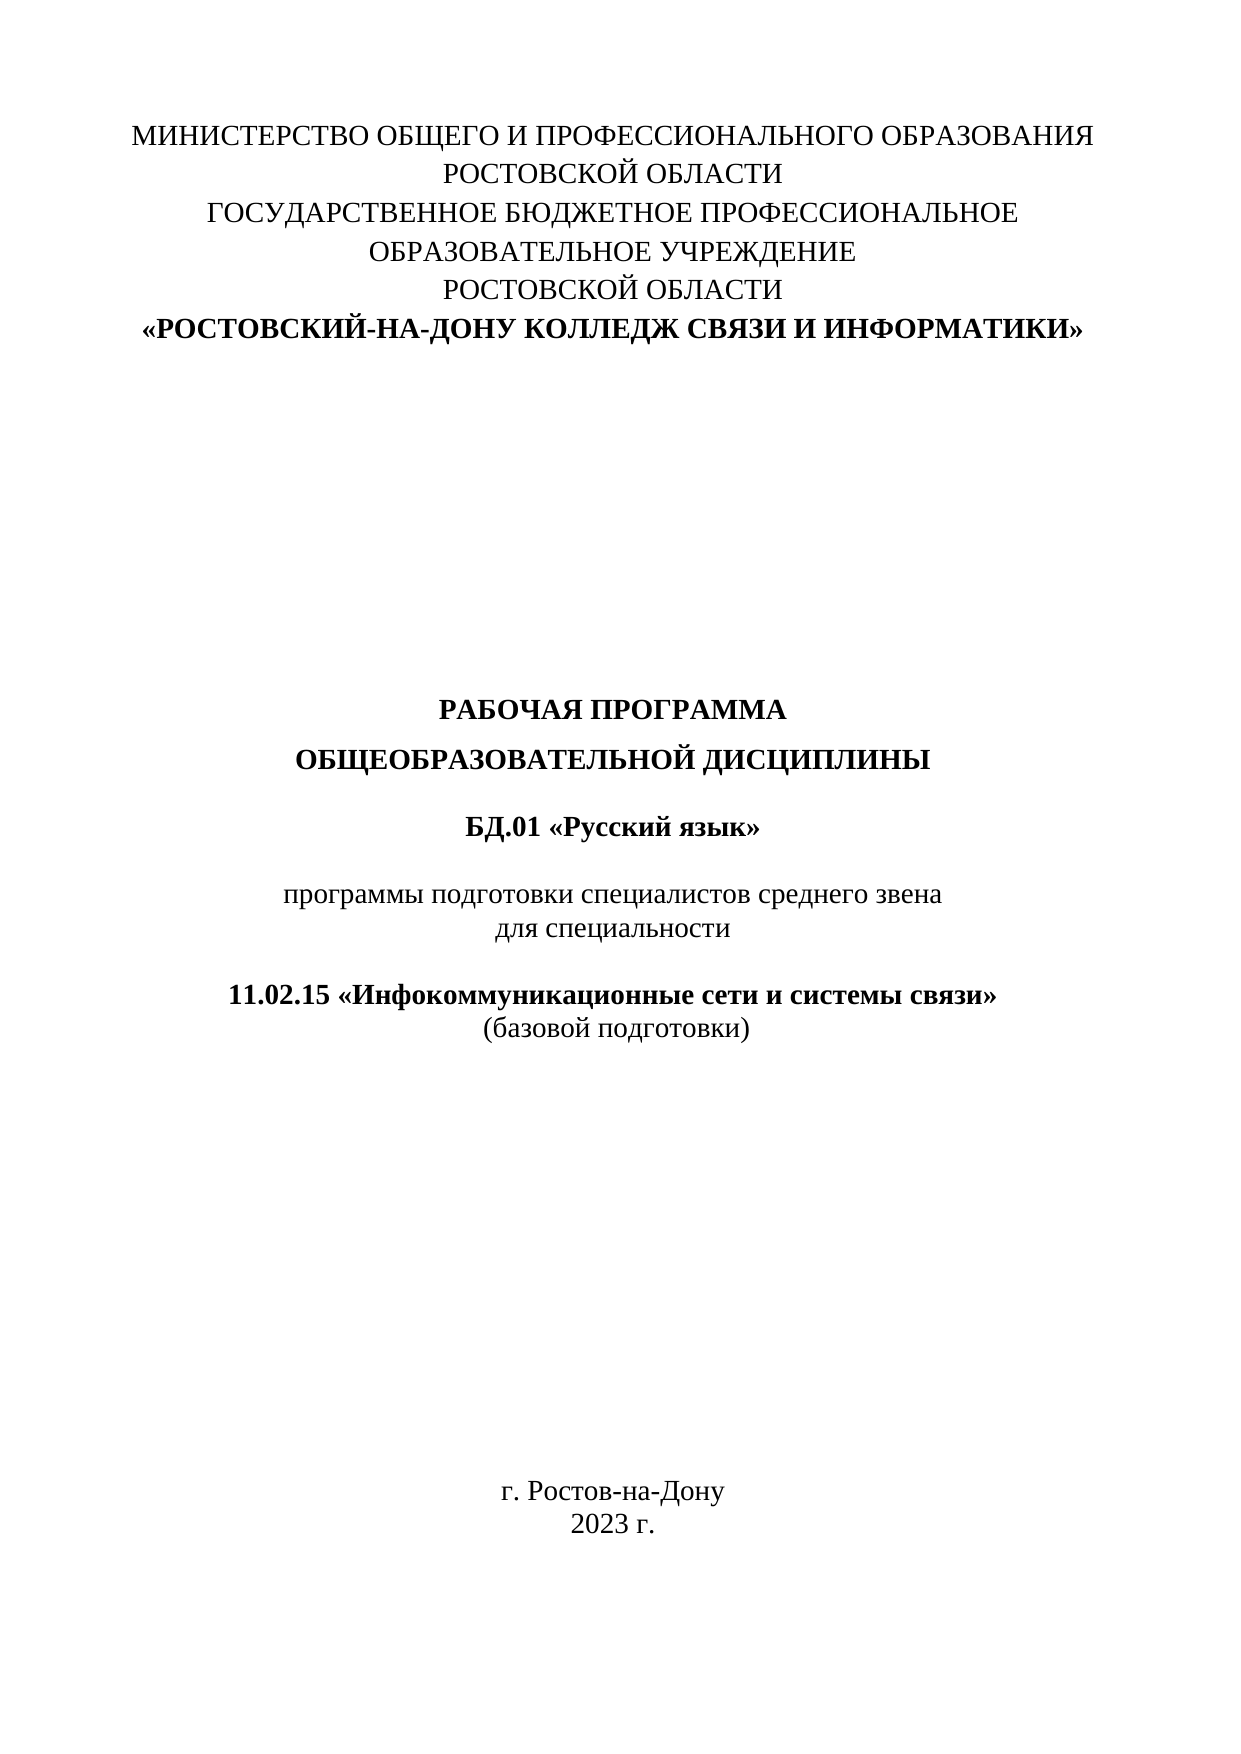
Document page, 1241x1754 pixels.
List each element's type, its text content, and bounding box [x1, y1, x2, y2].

text РОСТОВСКОЙ ОБЛАСТИ [103, 157, 1122, 190]
text МИНИСТЕРСТВО ОБЩЕГО И ПРОФЕССИОНАЛЬНОГО ОБРАЗОВАНИЯ [103, 118, 1122, 152]
text БД.01 «Русский язык» [103, 809, 1122, 843]
text РАБОЧАЯ ПРОГРАММА [103, 692, 1122, 726]
text 2023 г. [103, 1507, 1122, 1540]
text программы подготовки специалистов среднего звена [103, 876, 1122, 910]
text «РОСТОВСКИЙ-НА-ДОНУ КОЛЛЕДЖ СВЯЗИ И ИНФОРМАТИКИ» [103, 311, 1122, 344]
text ОБЩЕОБРАЗОВАТЕЛЬНОЙ ДИСЦИПЛИНЫ [103, 742, 1122, 776]
text ГОСУДАРСТВЕННОЕ БЮДЖЕТНОЕ ПРОФЕССИОНАЛЬНОЕ ОБРАЗОВАТЕЛЬНОЕ УЧРЕЖДЕНИЕ [103, 195, 1122, 267]
text 11.02.15 «Инфокоммуникационные сети и системы связи» [103, 977, 1122, 1011]
text РОСТОВСКОЙ ОБЛАСТИ [103, 272, 1122, 306]
text г. Ростов-на-Дону [103, 1473, 1122, 1507]
text для специальности [103, 910, 1122, 943]
text (базовой подготовки) [103, 1011, 1122, 1044]
